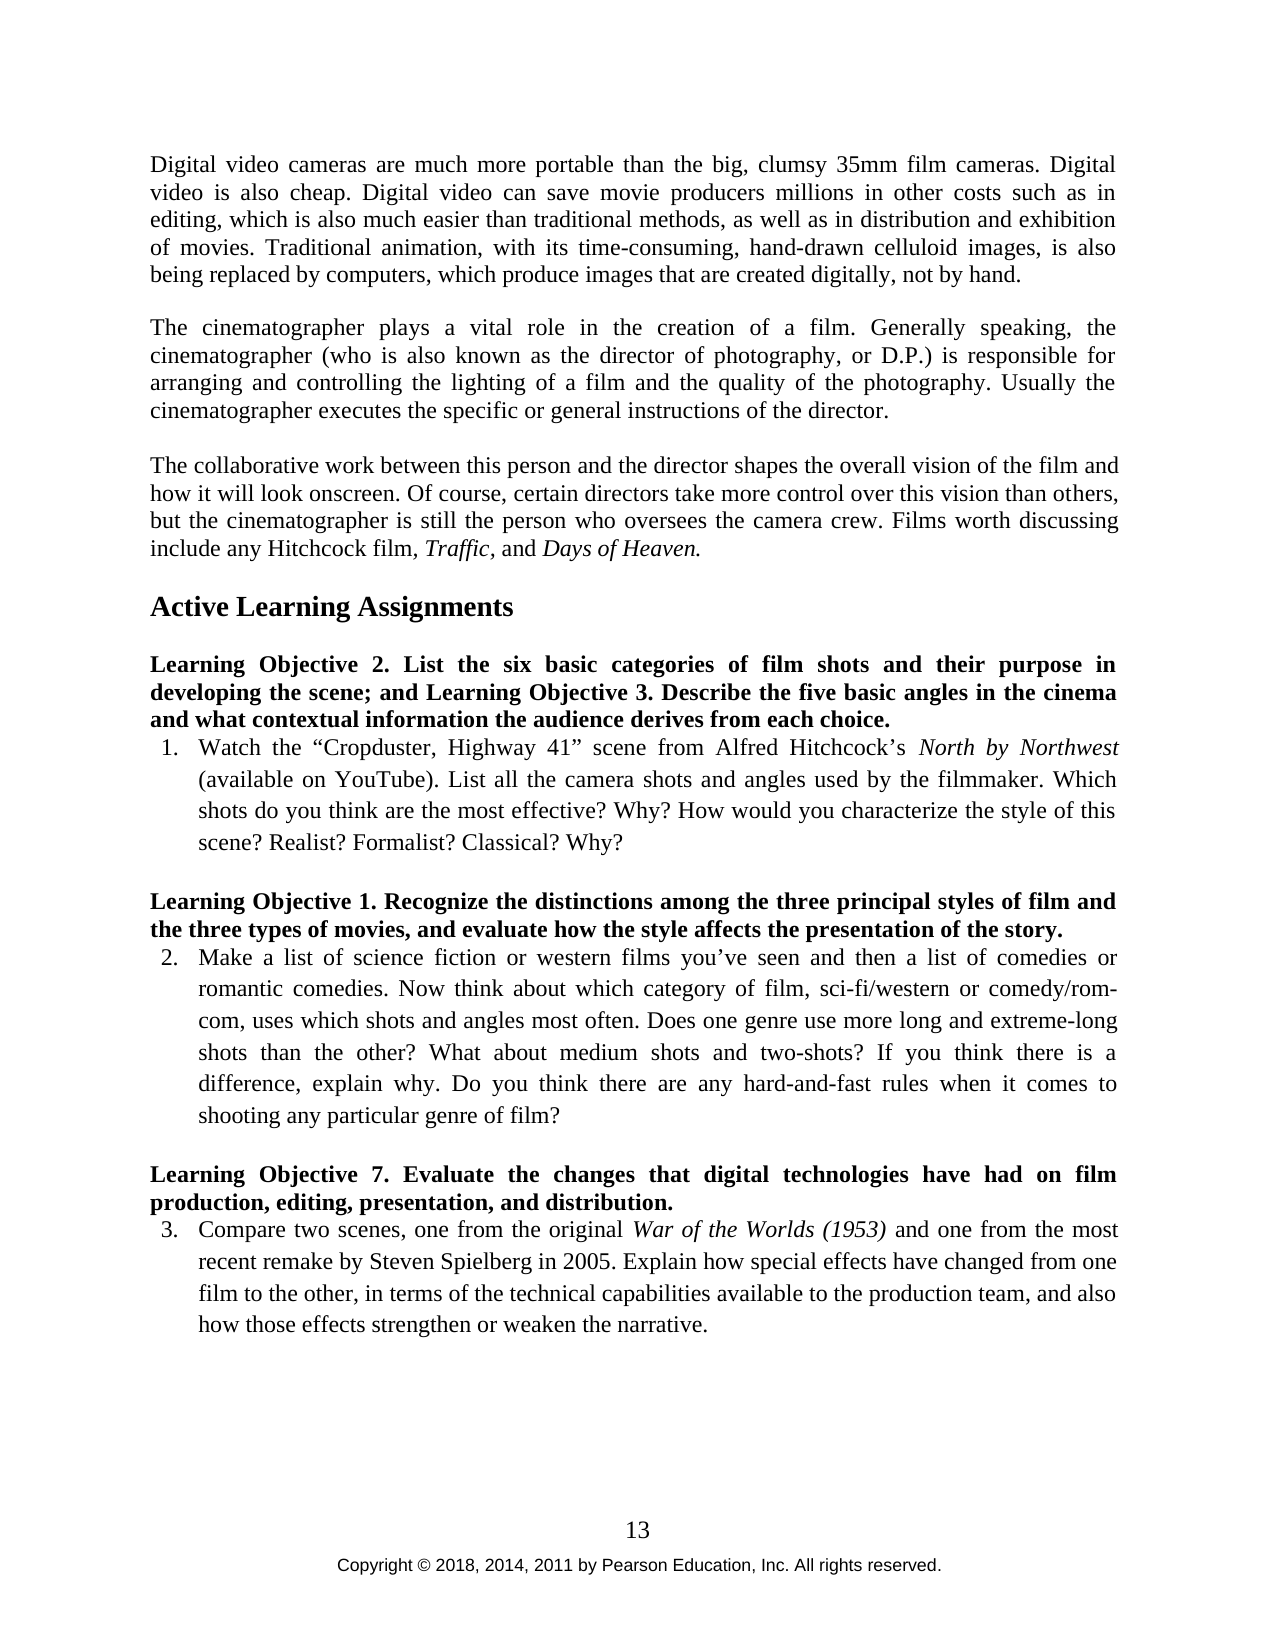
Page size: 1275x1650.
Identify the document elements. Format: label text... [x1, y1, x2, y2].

list Make a list of science fiction or western films you’ve seen and then a list of comedies or romantic comedies. Now think about which category of film, sci-fi/western or comedy/rom-com, uses which shots and angles most often. Does one genre use more long and extreme-long shots than the other? What about medium shots and two-shots? If you think there is a difference, explain why. Do you think there are any hard-and-fast rules when it comes to shooting any particular genre of film? [161, 942, 1119, 1128]
list Watch the “Cropduster, Highway 41” scene from Alfred Hitchcock’s North by Northwest (available on YouTube). List all the camera shots and angles used by the filmmaker. Which shots do you think are the most effective? Why? How would you characterize the style of this scene? Realist? Formalist? Classical? Why? [161, 733, 1119, 856]
text The collaborative work between this person and the director shapes the overall vision of the film and how it will look onscreen. Of course, certain directors take more control over this vision than others, but the cinematographer is still the person who oversees the camera crew. Films worth discussing include any Hitchcock film, Traffic, and Days of Heaven. [150, 451, 1119, 561]
text Digital video cameras are much more portable than the big, clumsy 35mm film cameras. Digital video is also cheap. Digital video can save movie producers millions in other costs such as in editing, which is also much easier than traditional methods, as well as in distribution and exhibition of movies. Traditional animation, with its time-consuming, hand-drawn celluloid images, is also being replaced by computers, which produce images that are created digitally, not by hand. [150, 150, 1118, 288]
text Learning Objective 2. List the six basic categories of film shots and their purpose in developing the scene; and Learning Objective 3. Describe the five basic angles in the cinema and what contextual information the audience derives from each choice. [150, 650, 1119, 733]
list Compare two scenes, one from the original War of the Worlds (1953) and one from the most recent remake by Steven Spielberg in 2005. Explain how special effects have changed from one film to the other, in terms of the technical capabilities available to the production team, and also how those effects strengthen or weaken the narrative. [161, 1215, 1119, 1338]
text Learning Objective 7. Evaluate the changes that digital technologies have had on film production, editing, presentation, and distribution. [150, 1160, 1119, 1215]
text The cinematographer plays a vital role in the creation of a film. Generally speaking, the cinematographer (who is also known as the director of photography, or D.P.) is responsible for arranging and controlling the lighting of a film and the quality of the photography. Usually the cinematographer executes the specific or general instructions of the director. [150, 313, 1119, 423]
text Learning Objective 1. Recognize the distinctions among the three principal styles of film and the three types of movies, and evaluate how the style affects the presentation of the story. [150, 887, 1119, 942]
text Active Learning Assignments [150, 589, 1119, 623]
